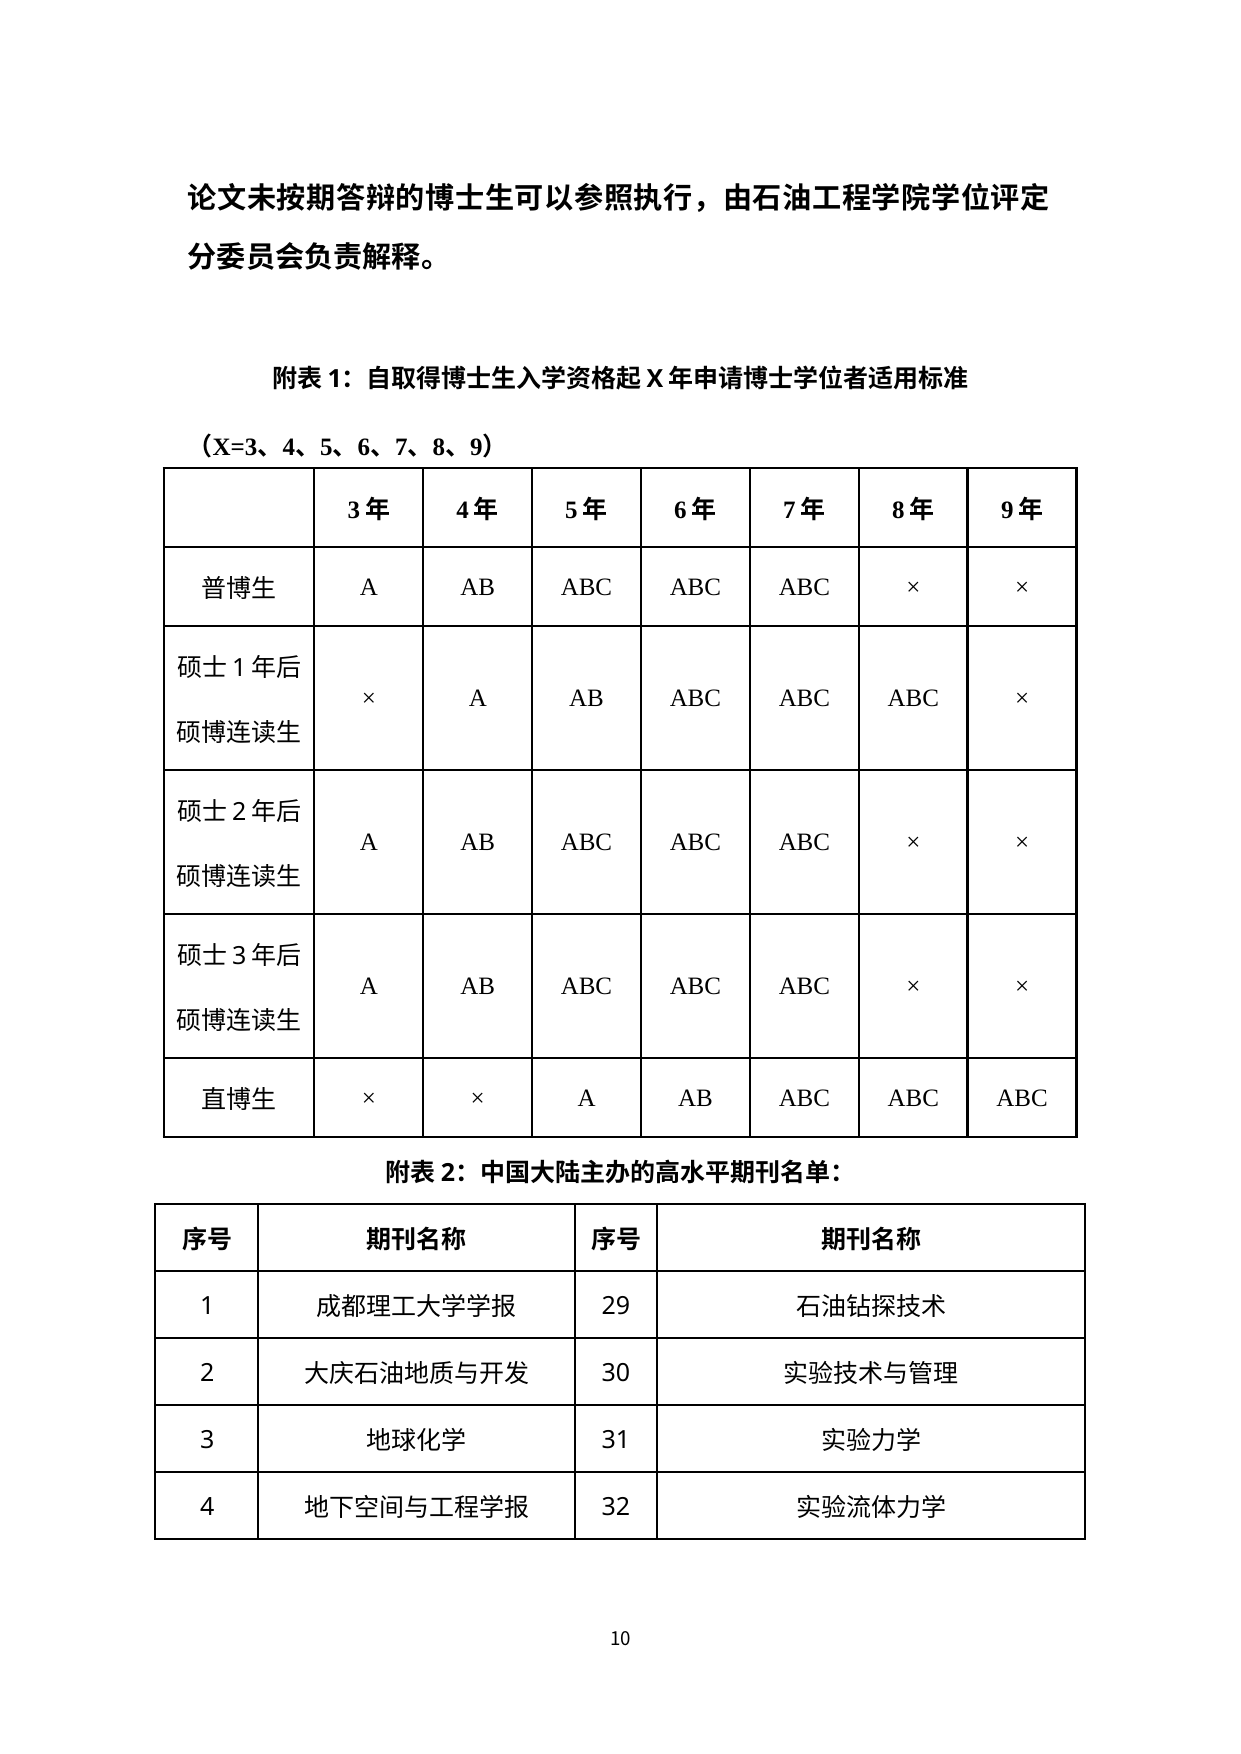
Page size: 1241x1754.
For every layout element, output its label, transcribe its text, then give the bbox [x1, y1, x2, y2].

table_cell ABC [642, 915, 749, 1057]
table_header 3年 [315, 469, 422, 546]
table_header 序号 [156, 1205, 257, 1270]
table_cell ABC [751, 1059, 858, 1136]
table_cell ABC [751, 627, 858, 769]
table_cell × [969, 627, 1075, 769]
table_cell 1 [156, 1272, 257, 1337]
table_cell 大庆石油地质与开发 [259, 1339, 574, 1404]
table_cell A [424, 627, 531, 769]
table_cell × [424, 1059, 531, 1136]
table_header 序号 [576, 1205, 656, 1270]
table_cell ABC [642, 627, 749, 769]
table_cell ABC [751, 548, 858, 625]
table_cell AB [642, 1059, 749, 1136]
table_cell 石油钻探技术 [658, 1272, 1084, 1337]
table_header 7年 [751, 469, 858, 546]
table_cell × [315, 627, 422, 769]
text 附表2：中国大陆主办的高水平期刊名单： [187, 1138, 1053, 1203]
table_cell ABC [860, 627, 966, 769]
table_cell ABC [533, 548, 640, 625]
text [187, 162, 1053, 279]
table_cell × [969, 771, 1075, 913]
table_cell 实验流体力学 [658, 1473, 1084, 1538]
table_cell 硕士3年后 硕博连读生 [165, 915, 313, 1057]
table_cell × [860, 915, 966, 1057]
text 附表1：自取得博士生入学资格起X年申请博士学位者适用标准 [187, 344, 1053, 409]
table_cell ABC [533, 771, 640, 913]
table_header 8年 [860, 469, 966, 546]
table_cell 地下空间与工程学报 [259, 1473, 574, 1538]
table_cell ABC [642, 548, 749, 625]
table_cell 成都理工大学学报 [259, 1272, 574, 1337]
table_header 4年 [424, 469, 531, 546]
table_cell 30 [576, 1339, 656, 1404]
table_cell 直博生 [165, 1059, 313, 1136]
table_cell ABC [642, 771, 749, 913]
table_cell ABC [969, 1059, 1075, 1136]
table_cell AB [424, 548, 531, 625]
table_cell ABC [533, 915, 640, 1057]
table_cell 实验技术与管理 [658, 1339, 1084, 1404]
table_cell × [315, 1059, 422, 1136]
table_header [165, 469, 313, 546]
table_cell ABC [751, 915, 858, 1057]
table_cell A [315, 771, 422, 913]
table_cell 硕士2年后 硕博连读生 [165, 771, 313, 913]
table_cell AB [533, 627, 640, 769]
table_cell 地球化学 [259, 1406, 574, 1471]
table_cell × [860, 548, 966, 625]
table_cell 4 [156, 1473, 257, 1538]
table_cell A [315, 915, 422, 1057]
table_header 9年 [969, 469, 1075, 546]
table_cell ABC [860, 1059, 966, 1136]
table_header 6年 [642, 469, 749, 546]
text （X=3、4、5、6、7、8、9） [187, 409, 1053, 467]
table_cell 普博生 [165, 548, 313, 625]
table_cell 31 [576, 1406, 656, 1471]
table_cell A [533, 1059, 640, 1136]
table_cell 32 [576, 1473, 656, 1538]
table_header 5年 [533, 469, 640, 546]
table_cell × [969, 548, 1075, 625]
table_header 期刊名称 [259, 1205, 574, 1270]
table_cell 实验力学 [658, 1406, 1084, 1471]
table_cell AB [424, 915, 531, 1057]
table_cell A [315, 548, 422, 625]
table_cell 2 [156, 1339, 257, 1404]
table_cell AB [424, 771, 531, 913]
table_cell 3 [156, 1406, 257, 1471]
table_cell 硕士1年后 硕博连读生 [165, 627, 313, 769]
table_header 期刊名称 [658, 1205, 1084, 1270]
table_cell ABC [751, 771, 858, 913]
table_cell × [860, 771, 966, 913]
table_cell × [969, 915, 1075, 1057]
table_cell 29 [576, 1272, 656, 1337]
